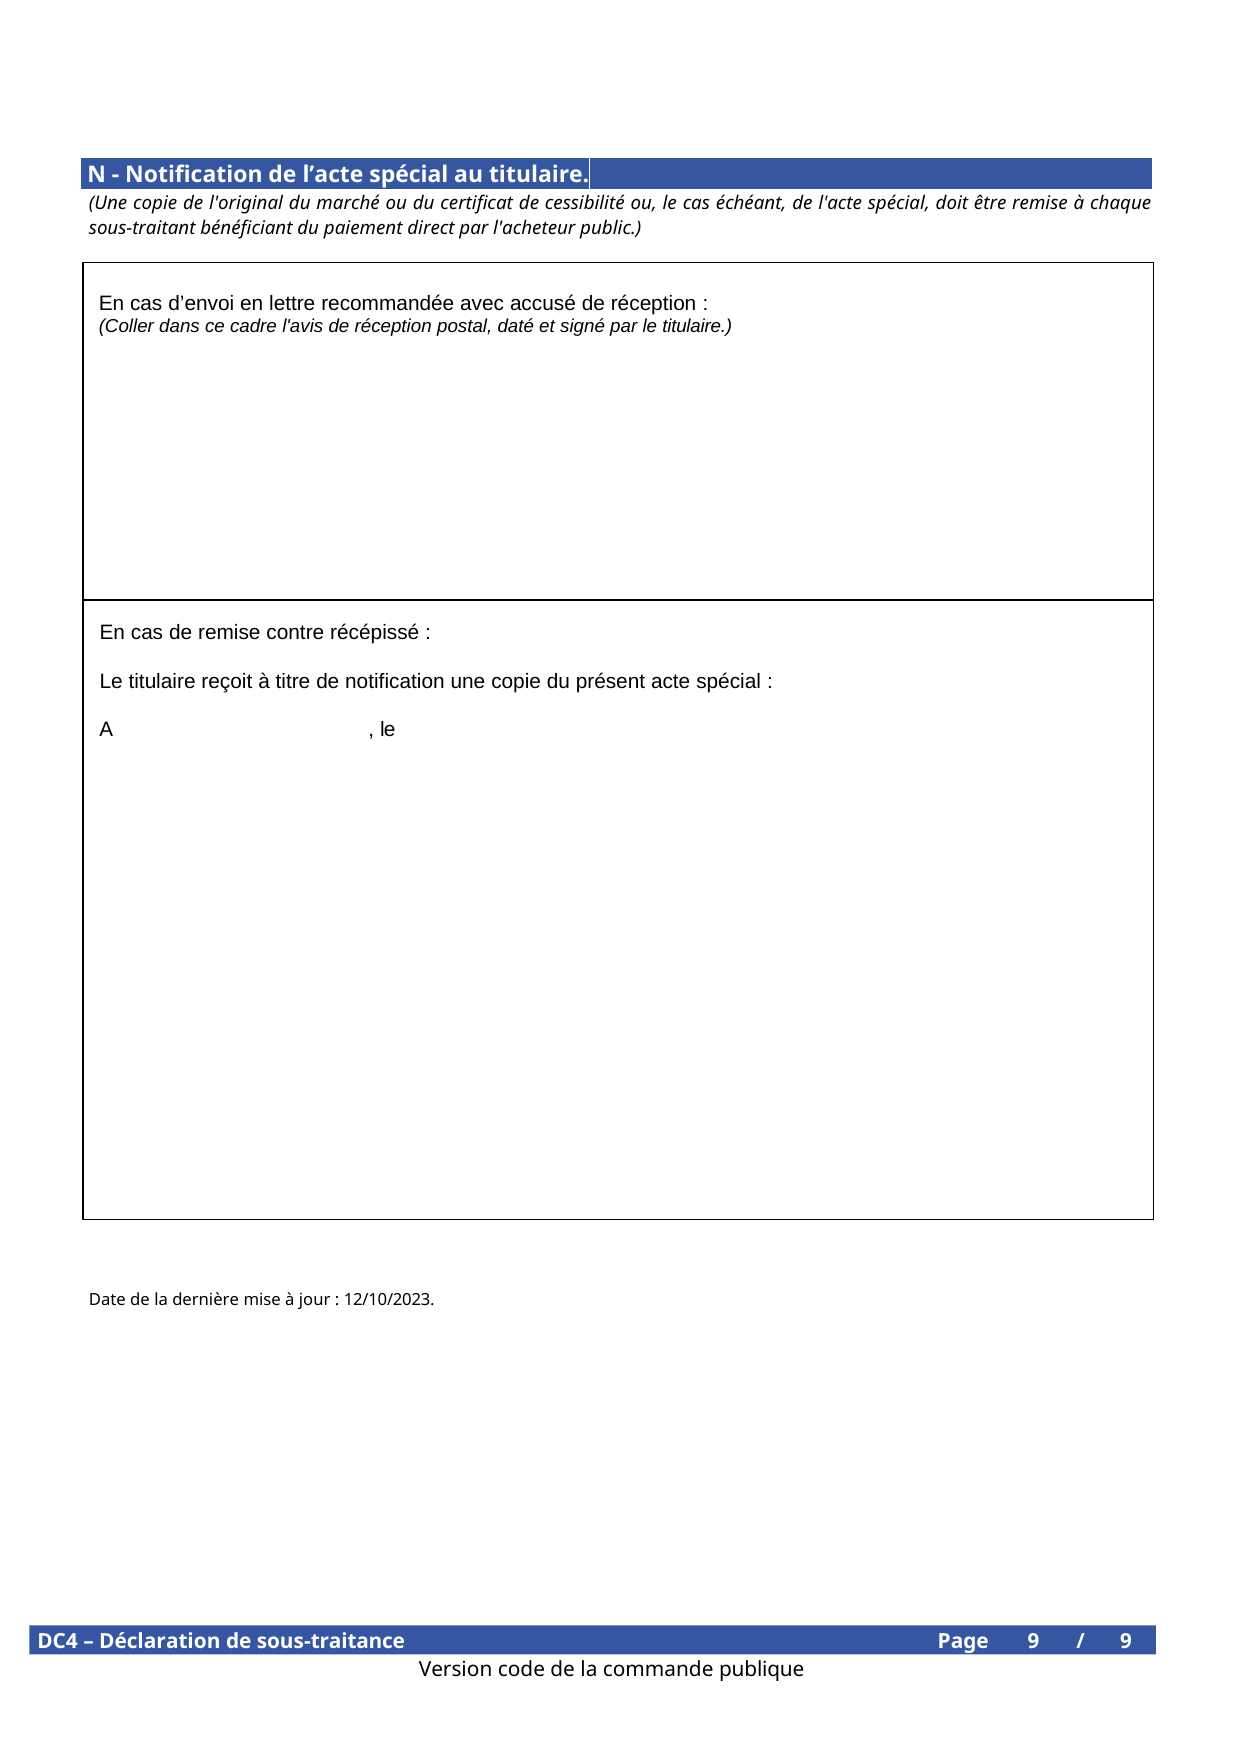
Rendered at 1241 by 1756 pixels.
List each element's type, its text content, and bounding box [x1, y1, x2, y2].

text Date de la dernière mise à jour : 12/10/2023. [89, 1287, 1226, 1310]
text N - Notification de l’acte spécial au titulaire. (Une copie de l'original du marché ou du certificat de cessibilité ou, le cas échéant, de l'acte spécial, doit être remise à chaque sous-traitant bénéficiant du paiement direct par l'acheteur public.) [81, 158, 1152, 240]
